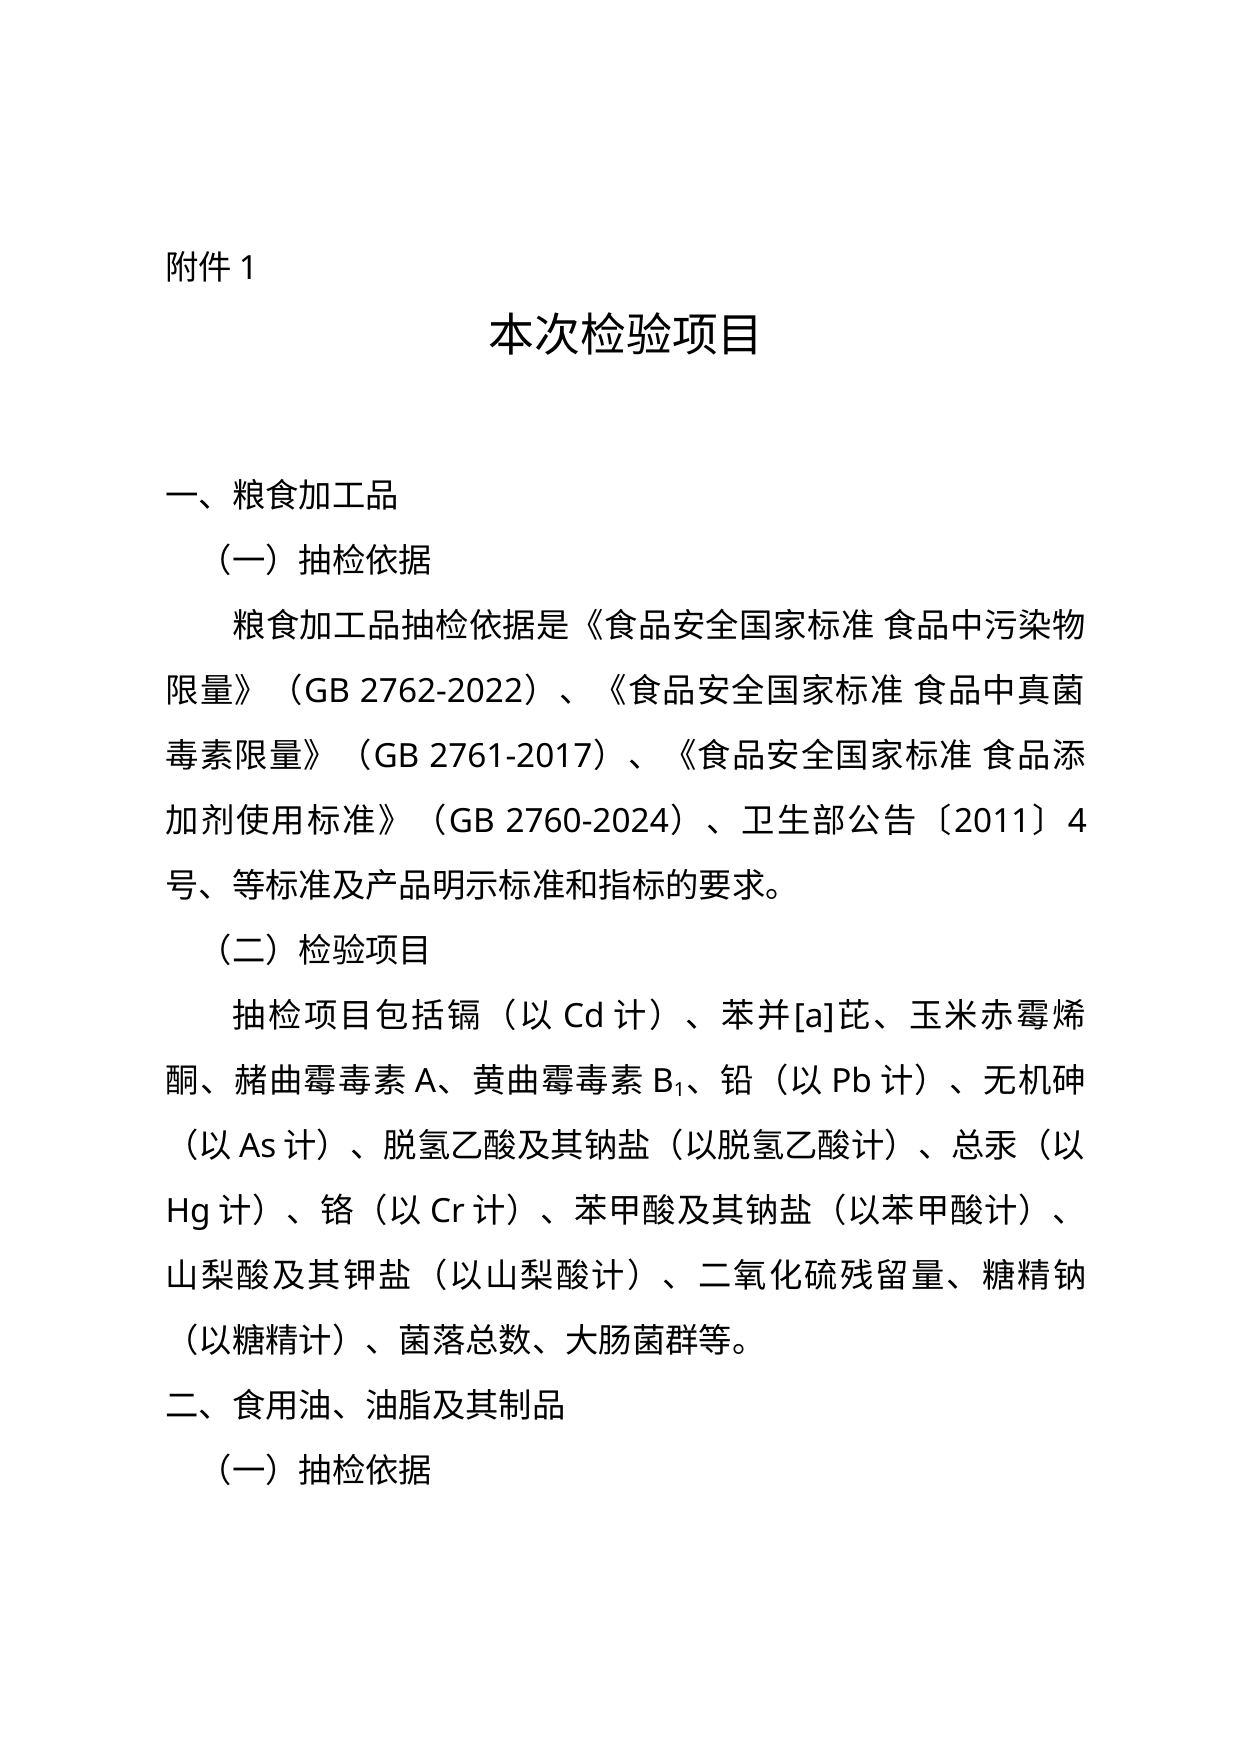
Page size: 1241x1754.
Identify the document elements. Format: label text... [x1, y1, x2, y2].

text （二）检验项目 [165, 916, 1087, 981]
text 抽检项目包括镉（以Cd计）、苯并[a]芘、玉米赤霉烯酮、赭曲霉毒素A、黄曲霉毒素B1、铅（以Pb计）、无机砷（以As计）、脱氢乙酸及其钠盐（以脱氢乙酸计）、总汞（以Hg计）、铬（以Cr计）、苯甲酸及其钠盐（以苯甲酸计）、山梨酸及其钾盐（以山梨酸计）、二氧化硫残留量、糖精钠（以糖精计）、菌落总数、大肠菌群等。 [165, 981, 1087, 1371]
text 粮食加工品抽检依据是《食品安全国家标准 食品中污染物限量》（GB 2762-2022）、《食品安全国家标准 食品中真菌毒素限量》（GB 2761-2017）、《食品安全国家标准 食品添加剂使用标准》（GB 2760-2024）、卫生部公告〔2011〕4 号、等标准及产品明示标准和指标的要求。 [165, 591, 1087, 916]
subtitle 一、粮食加工品 [165, 461, 1087, 526]
text 本次检验项目 [165, 298, 1087, 395]
subtitle 二、食用油、油脂及其制品 [165, 1371, 1087, 1436]
list （一）抽检依据 [165, 1436, 1087, 1501]
text 附件1 [165, 233, 1087, 298]
text （一）抽检依据 [165, 526, 1087, 591]
